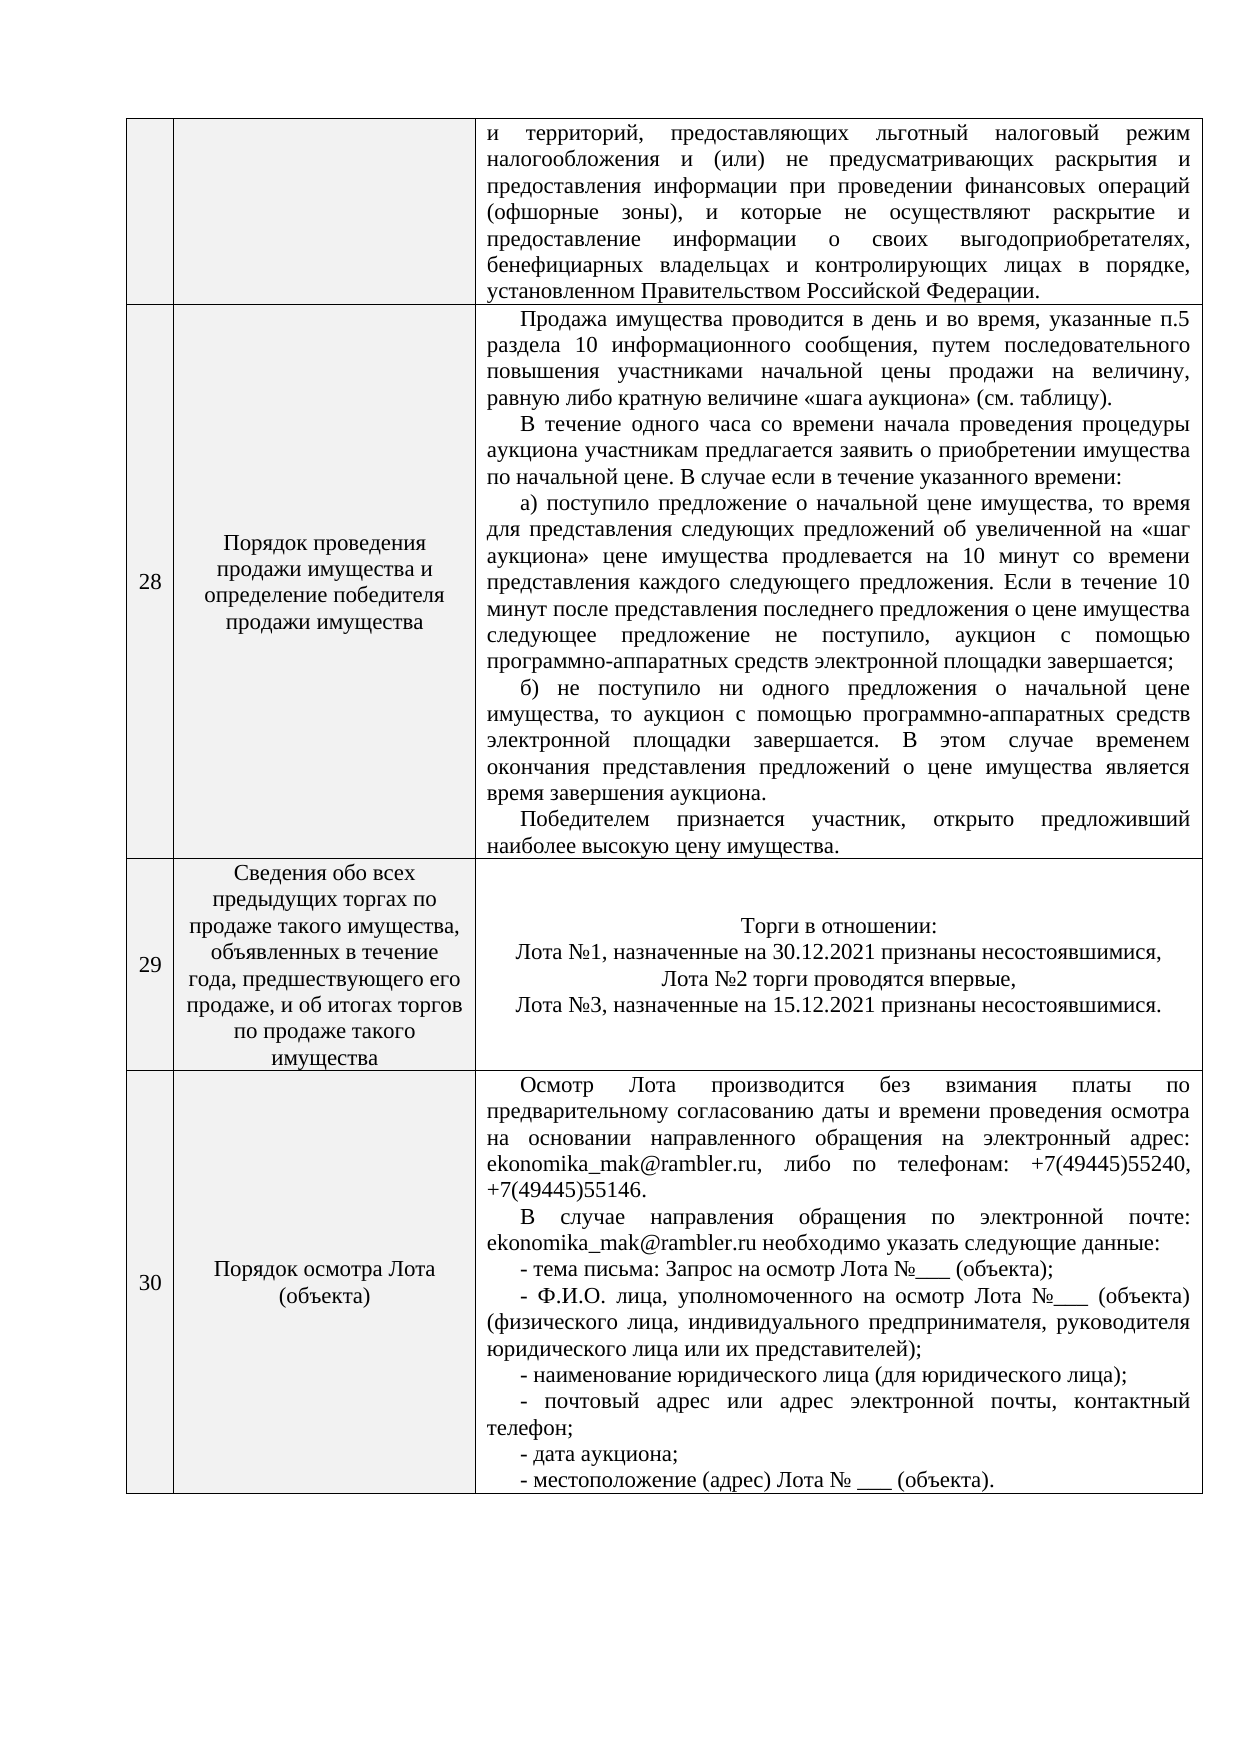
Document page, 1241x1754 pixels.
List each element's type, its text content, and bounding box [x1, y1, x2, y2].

table_cell Осмотр Лота производится без взимания платы по предварительному согласованию даты и времени проведения осмотра на основании направленного обращения на электронный адрес: ekonomika_mak@rambler.ru, либо по телефонам: +7(49445)55240, +7(49445)55146. В случае направления обращения по электронной почте: ekonomika_mak@rambler.ru необходимо указать следующие данные: - тема письма: Запрос на осмотр Лота №___ (объекта); - Ф.И.О. лица, уполномоченного на осмотр Лота №___ (объекта) (физического лица, индивидуального предпринимателя, руководителя юридического лица или их представителей); - наименование юридического лица (для юридического лица); - почтовый адрес или адрес электронной почты, контактный телефон; - дата аукциона; - местоположение (адрес) Лота № ___ (объекта). [476, 1071, 1202, 1493]
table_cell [476, 119, 1202, 304]
table_cell 28 [127, 305, 173, 858]
table_cell Сведения обо всех предыдущих торгах по продаже такого имущества, объявленных в течение года, предшествующего его продаже, и об итогах торгов по продаже такого имущества [174, 859, 475, 1070]
table_cell 27 [127, 119, 173, 304]
table_cell Торги в отношении: Лота №1, назначенные на 30.12.2021 признаны несостоявшимися, Лота №2 торги проводятся впервые, Лота №3, назначенные на 15.12.2021 признаны несостоявшимися. [476, 859, 1202, 1070]
table_cell Порядок осмотра Лота (объекта) [174, 1071, 475, 1493]
table_cell Порядок проведения продажи имущества и определение победителя продажи имущества [174, 305, 475, 858]
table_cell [174, 119, 475, 304]
table_cell 30 [127, 1071, 173, 1493]
table_cell Продажа имущества проводится в день и во время, указанные п.5 раздела 10 информационного сообщения, путем последовательного повышения участниками начальной цены продажи на величину, равную либо кратную величине «шага аукциона» (см. таблицу). В течение одного часа со времени начала проведения процедуры аукциона участникам предлагается заявить о приобретении имущества по начальной цене. В случае если в течение указанного времени: а) поступило предложение о начальной цене имущества, то время для представления следующих предложений об увеличенной на «шаг аукциона» цене имущества продлевается на 10 минут со времени представления каждого следующего предложения. Если в течение 10 минут после представления последнего предложения о цене имущества следующее предложение не поступило, аукцион с помощью программно-аппаратных средств электронной площадки завершается; б) не поступило ни одного предложения о начальной цене имущества, то аукцион с помощью программно-аппаратных средств электронной площадки завершается. В этом случае временем окончания представления предложений о цене имущества является время завершения аукциона. Победителем признается участник, открыто предложивший наиболее высокую цену имущества. [476, 305, 1202, 858]
table_cell 29 [127, 859, 173, 1070]
